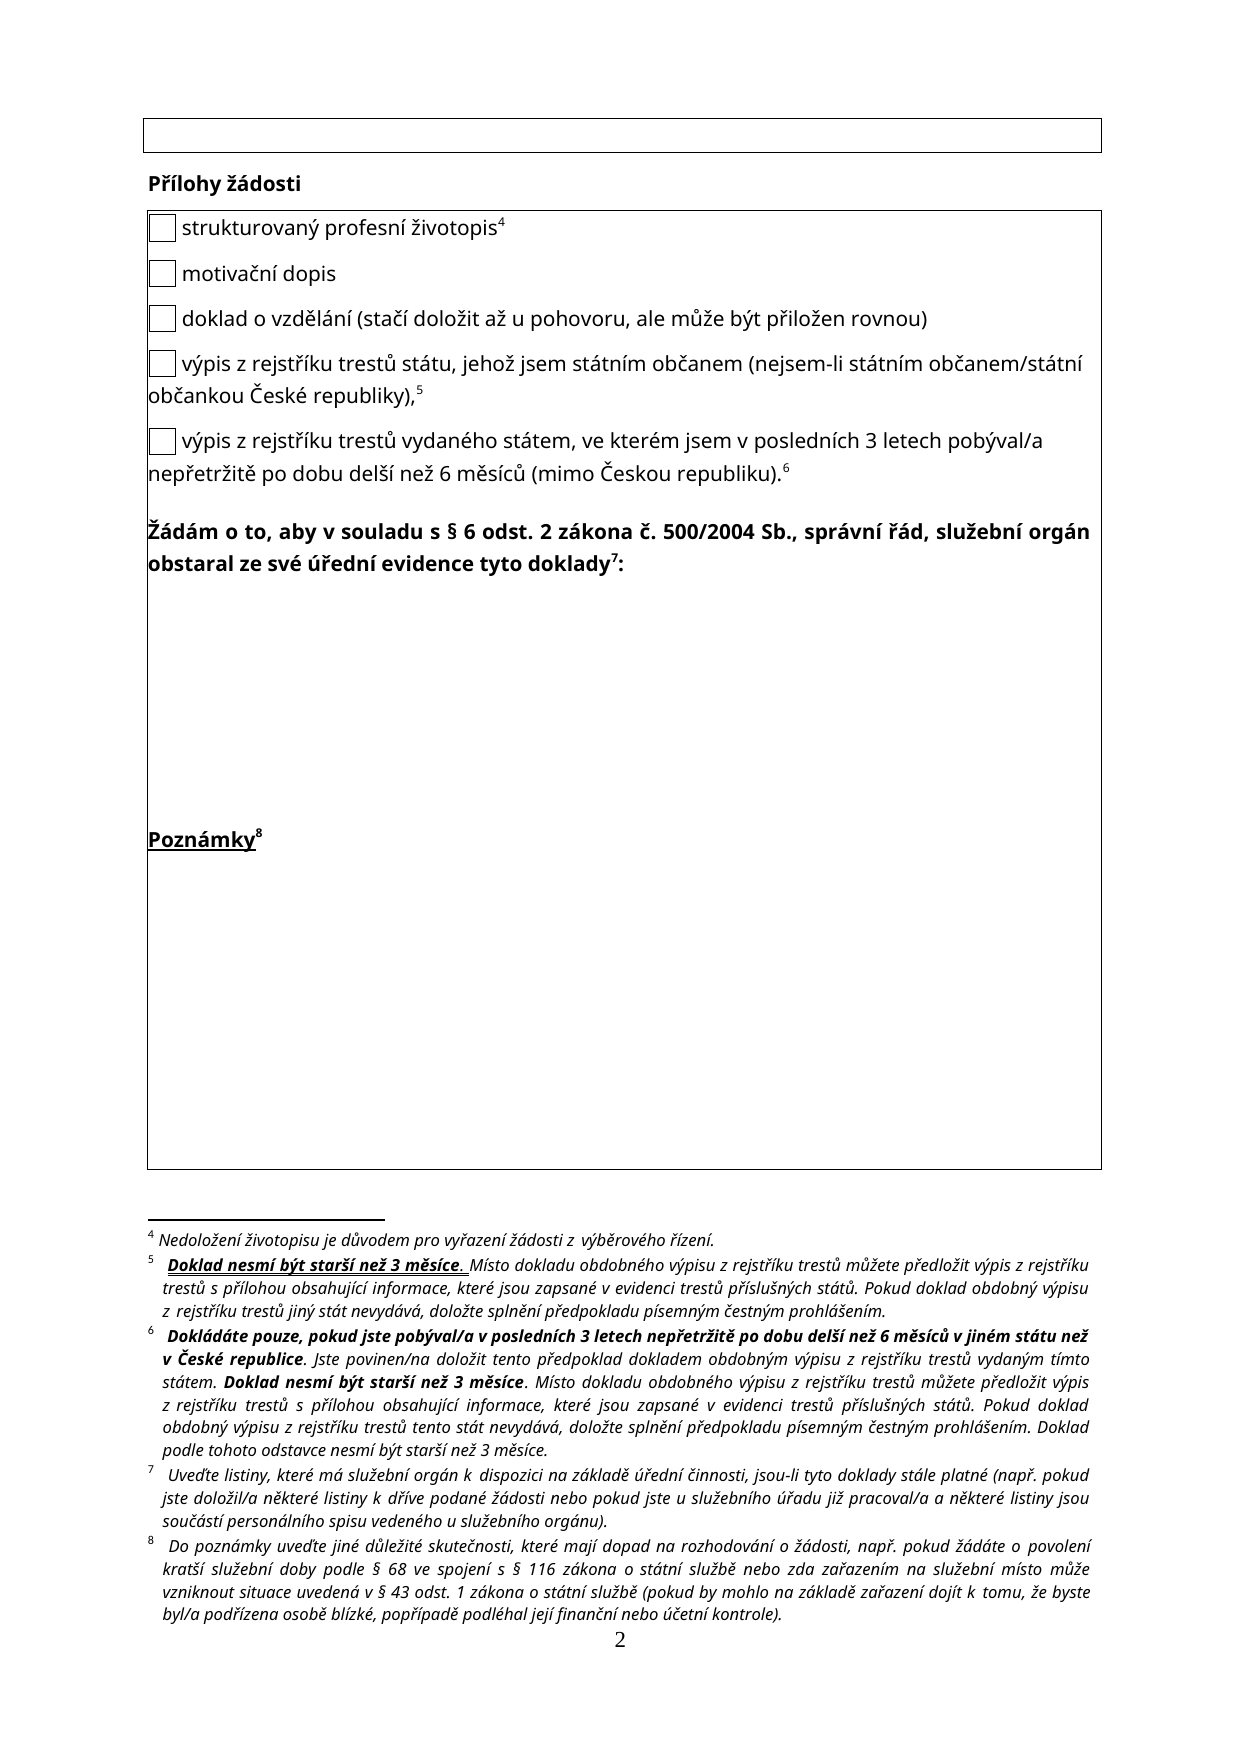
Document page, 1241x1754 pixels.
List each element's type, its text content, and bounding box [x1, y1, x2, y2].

text výpis z rejstříku trestů státu, jehož jsem státním občanem (nejsem-li státním občanem/státní občankou České republiky), [148, 346, 1101, 410]
text Poznámky [148, 822, 1101, 853]
text výpis z rejstříku trestů vydaného státem, ve kterém jsem v posledních 3 letech pobýval/a nepřetržitě po dobu delší než 6 měsíců (mimo Českou republiku). [148, 423, 1101, 488]
text strukturovaný profesní životopis [148, 211, 1101, 242]
text Žádám o to, aby v souladu s § 6 odst. 2 zákona č. 500/2004 Sb., správní řád, služební orgán obstaral ze své úřední evidence tyto doklady: [148, 514, 1101, 578]
text doklad o vzdělání (stačí doložit až u pohovoru, ale může být přiložen rovnou) [148, 301, 1101, 332]
text Přílohy žádosti [148, 169, 1092, 198]
text motivační dopis [148, 256, 1101, 287]
